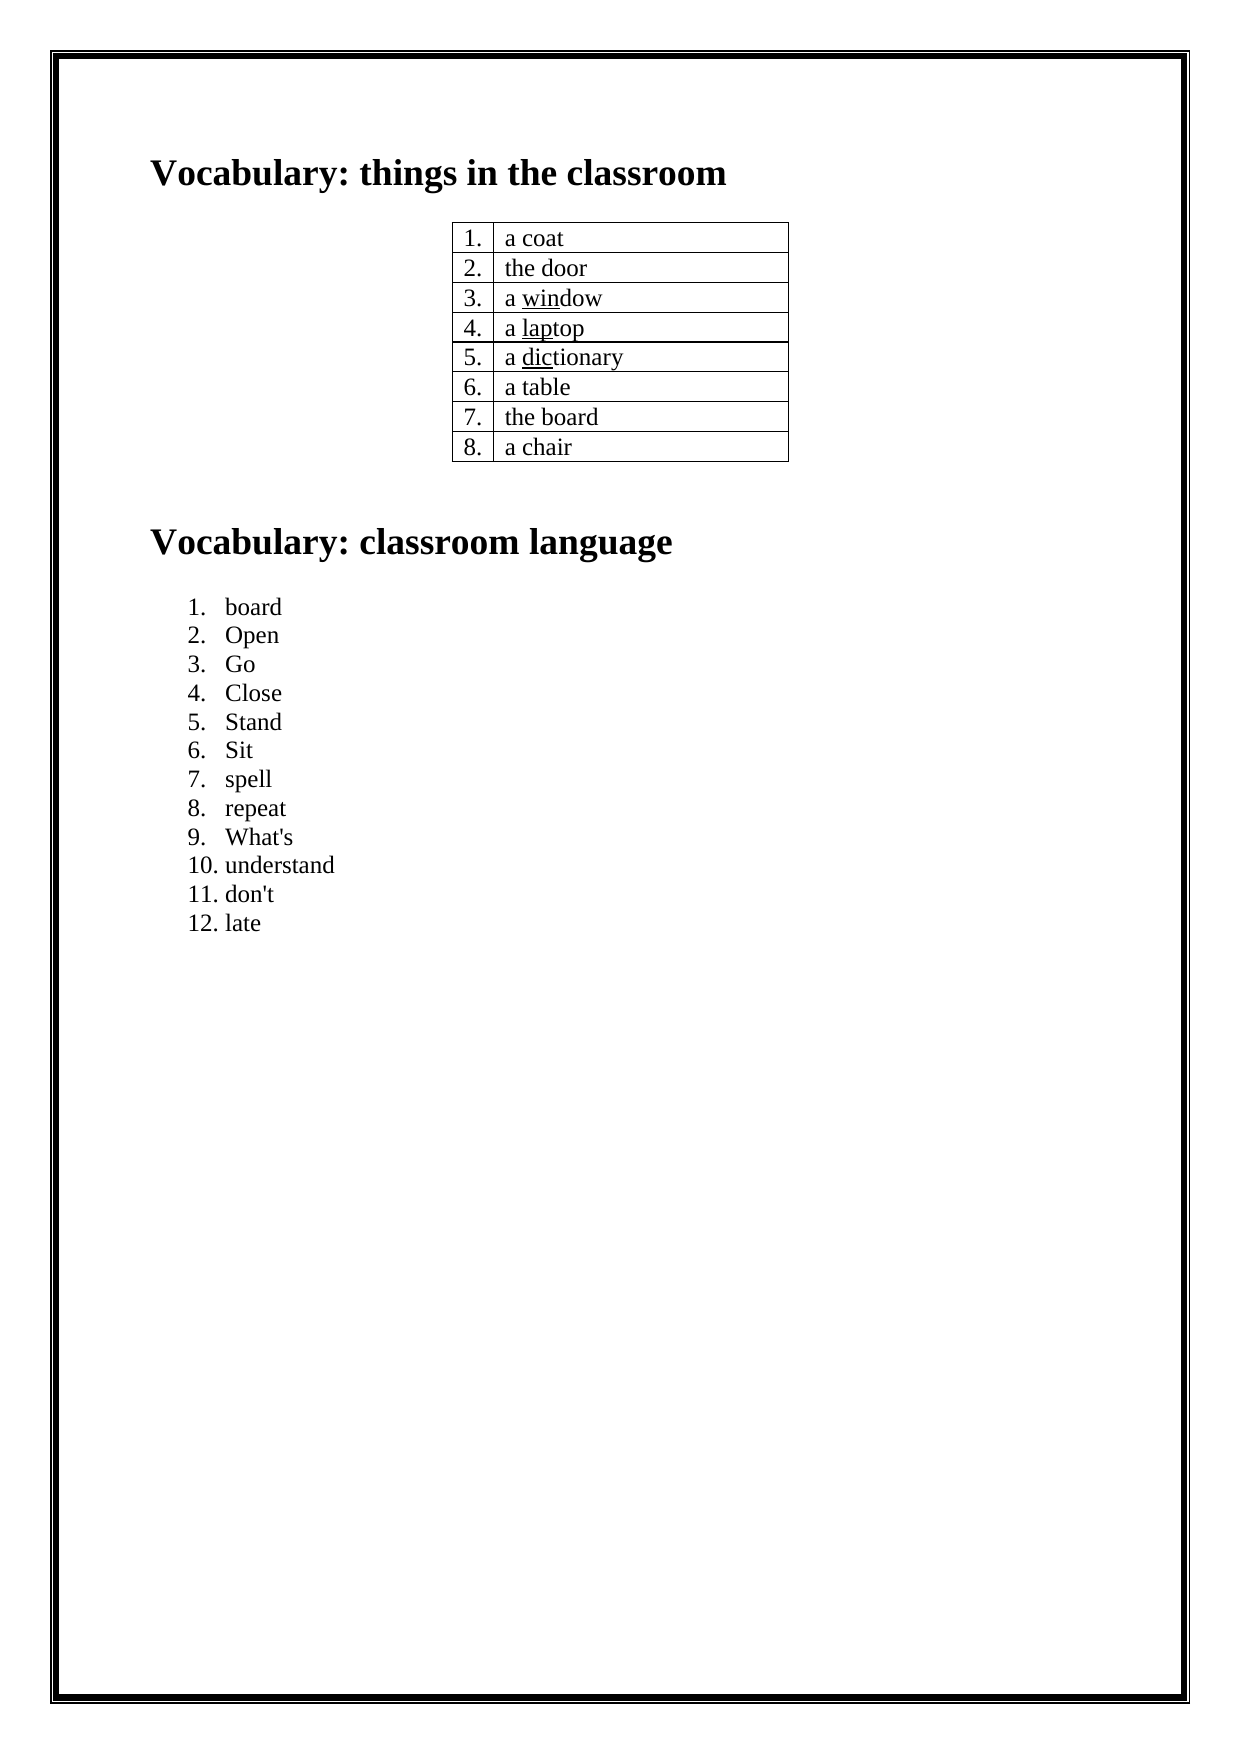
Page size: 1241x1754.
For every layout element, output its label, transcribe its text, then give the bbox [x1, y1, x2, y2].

list repeat [187, 793, 1090, 822]
table_cell a table [494, 372, 788, 401]
list spell [187, 764, 1090, 793]
table_cell a chair [494, 432, 788, 461]
table_cell a window [494, 283, 788, 312]
list board [187, 592, 1090, 621]
table_cell 7. [453, 402, 493, 431]
list understand [187, 851, 1090, 879]
list late [187, 908, 1090, 937]
table_cell 5. [453, 343, 493, 371]
table_cell a laptop [494, 313, 788, 341]
table_cell 8. [453, 432, 493, 461]
list don't [187, 879, 1090, 908]
list Sit [187, 736, 1090, 764]
table_cell the board [494, 402, 788, 431]
list What's [187, 822, 1090, 851]
table_header 1. [453, 223, 493, 252]
text Vocabulary: classroom language [150, 519, 1090, 563]
text Vocabulary: things in the classroom [150, 150, 1090, 193]
list Open [187, 621, 1090, 649]
table_cell 3. [453, 283, 493, 312]
table_header a coat [494, 223, 788, 252]
list Close [187, 678, 1090, 707]
table_cell 2. [453, 253, 493, 282]
table_cell a dictionary [494, 343, 788, 371]
table_cell 4. [453, 313, 493, 341]
table_cell 6. [453, 372, 493, 401]
table_cell the door [494, 253, 788, 282]
list Stand [187, 707, 1090, 736]
list Go [187, 649, 1090, 678]
